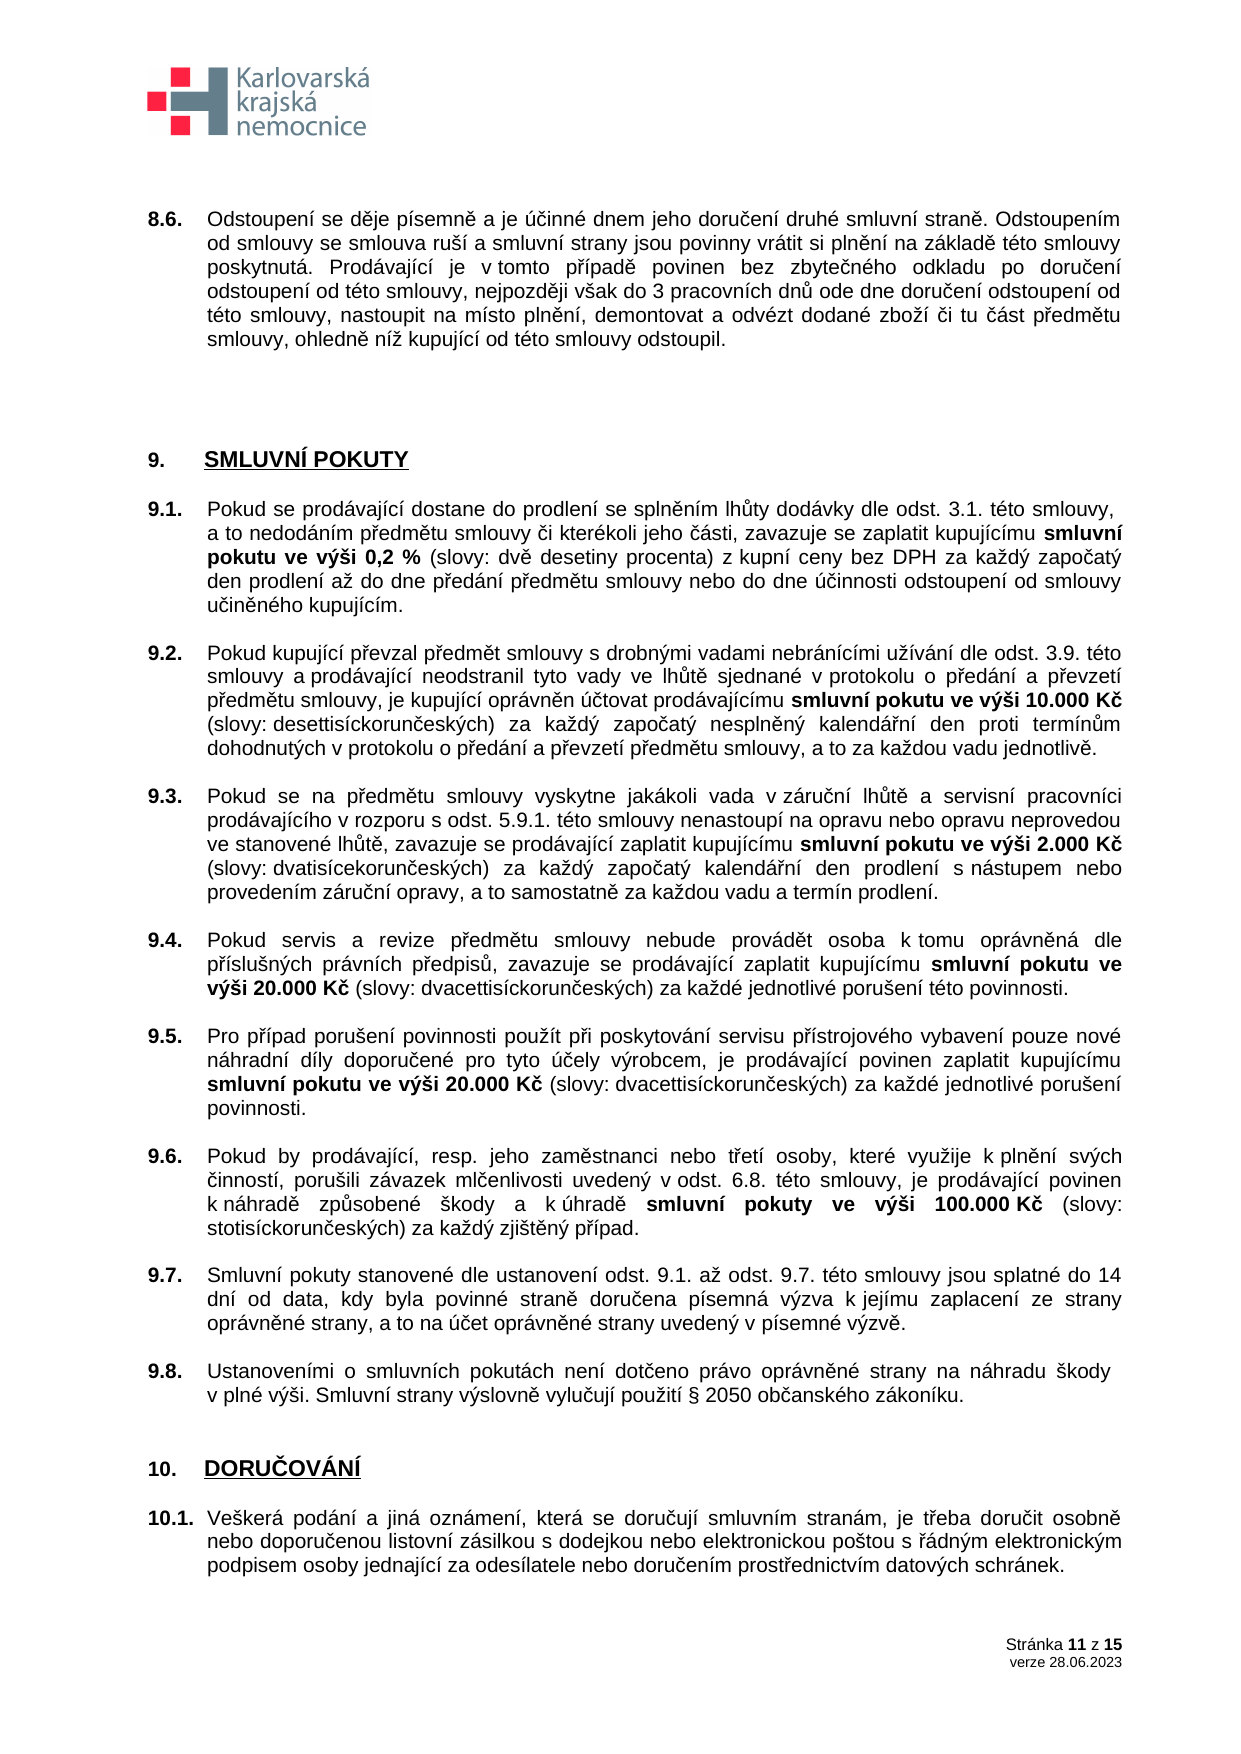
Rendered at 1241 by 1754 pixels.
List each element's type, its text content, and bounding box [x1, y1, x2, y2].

subtitle Pokud servis a revize předmětu smlouvy nebude provádět osoba k tomu oprávněná dle příslušných právních předpisů, zavazuje se prodávající zaplatit kupujícímu smluvní pokutu ve výši 20.000 Kč (slovy: dvacettisíckorunčeských) za každé jednotlivé porušení této povinnosti. [148, 928, 1122, 1000]
subtitle Pokud kupující převzal předmět smlouvy s drobnými vadami nebránícími užívání dle odst. 3.9. této smlouvy a prodávající neodstranil tyto vady ve lhůtě sjednané v protokolu o předání a převzetí předmětu smlouvy, je kupující oprávněn účtovat prodávajícímu smluvní pokutu ve výši 10.000 Kč (slovy: desettisíckorunčeských) za každý započatý nesplněný kalendářní den proti termínům dohodnutých v protokolu o předání a převzetí předmětu smlouvy, a to za každou vadu jednotlivě. [148, 640, 1122, 760]
subtitle Smluvní pokuty stanovené dle ustanovení odst. 9.1. až odst. 9.7. této smlouvy jsou splatné do 14 dní od data, kdy byla povinné straně doručena písemná výzva k jejímu zaplacení ze strany oprávněné strany, a to na účet oprávněné strany uvedený v písemné výzvě. [148, 1263, 1122, 1335]
subtitle Ustanoveními o smluvních pokutách není dotčeno právo oprávněné strany na náhradu škody v plné výši. Smluvní strany výslovně vylučují použití § 2050 občanského zákoníku. [148, 1359, 1122, 1407]
picture [147, 67, 373, 136]
subtitle Pokud se na předmětu smlouvy vyskytne jakákoli vada v záruční lhůtě a servisní pracovníci prodávajícího v rozporu s odst. 5.9.1. této smlouvy nenastoupí na opravu nebo opravu neprovedou ve stanovené lhůtě, zavazuje se prodávající zaplatit kupujícímu smluvní pokutu ve výši 2.000 Kč (slovy: dvatisícekorunčeských) za každý započatý kalendářní den prodlení s nástupem nebo provedením záruční opravy, a to samostatně za každou vadu a termín prodlení. [148, 784, 1122, 904]
subtitle Pokud se prodávající dostane do prodlení se splněním lhůty dodávky dle odst. 3.1. této smlouvy, a to nedodáním předmětu smlouvy či kterékoli jeho části, zavazuje se zaplatit kupujícímu smluvní pokutu ve výši 0,2 % (slovy: dvě desetiny procenta) z kupní ceny bez DPH za každý započatý den prodlení až do dne předání předmětu smlouvy nebo do dne účinnosti odstoupení od smlouvy učiněného kupujícím. [148, 497, 1122, 616]
subtitle Odstoupení se děje písemně a je účinné dnem jeho doručení druhé smluvní straně. Odstoupením od smlouvy se smlouva ruší a smluvní strany jsou povinny vrátit si plnění na základě této smlouvy poskytnutá. Prodávající je v tomto případě povinen bez zbytečného odkladu po doručení odstoupení od této smlouvy, nejpozději však do 3 pracovních dnů ode dne doručení odstoupení od této smlouvy, nastoupit na místo plnění, demontovat a odvézt dodané zboží či tu část předmětu smlouvy, ohledně níž kupující od této smlouvy odstoupil. [148, 207, 1122, 351]
subtitle Pro případ porušení povinnosti použít při poskytování servisu přístrojového vybavení pouze nové náhradní díly doporučené pro tyto účely výrobcem, je prodávající povinen zaplatit kupujícímu smluvní pokutu ve výši 20.000 Kč (slovy: dvacettisíckorunčeských) za každé jednotlivé porušení povinnosti. [148, 1024, 1122, 1119]
list DORUČOVÁNÍ [148, 1455, 1122, 1481]
subtitle Pokud by prodávající, resp. jeho zaměstnanci nebo třetí osoby, které využije k plnění svých činností, porušili závazek mlčenlivosti uvedený v odst. 6.8. této smlouvy, je prodávající povinen k náhradě způsobené škody a k úhradě smluvní pokuty ve výši 100.000 Kč (slovy: stotisíckorunčeských) za každý zjištěný případ. [148, 1143, 1122, 1239]
subtitle Veškerá podání a jiná oznámení, která se doručují smluvním stranám, je třeba doručit osobně nebo doporučenou listovní zásilkou s dodejkou nebo elektronickou poštou s řádným elektronickým podpisem osoby jednající za odesílatele nebo doručením prostřednictvím datových schránek. [148, 1505, 1122, 1577]
subtitle SMLUVNÍ POKUTY [148, 446, 1122, 473]
